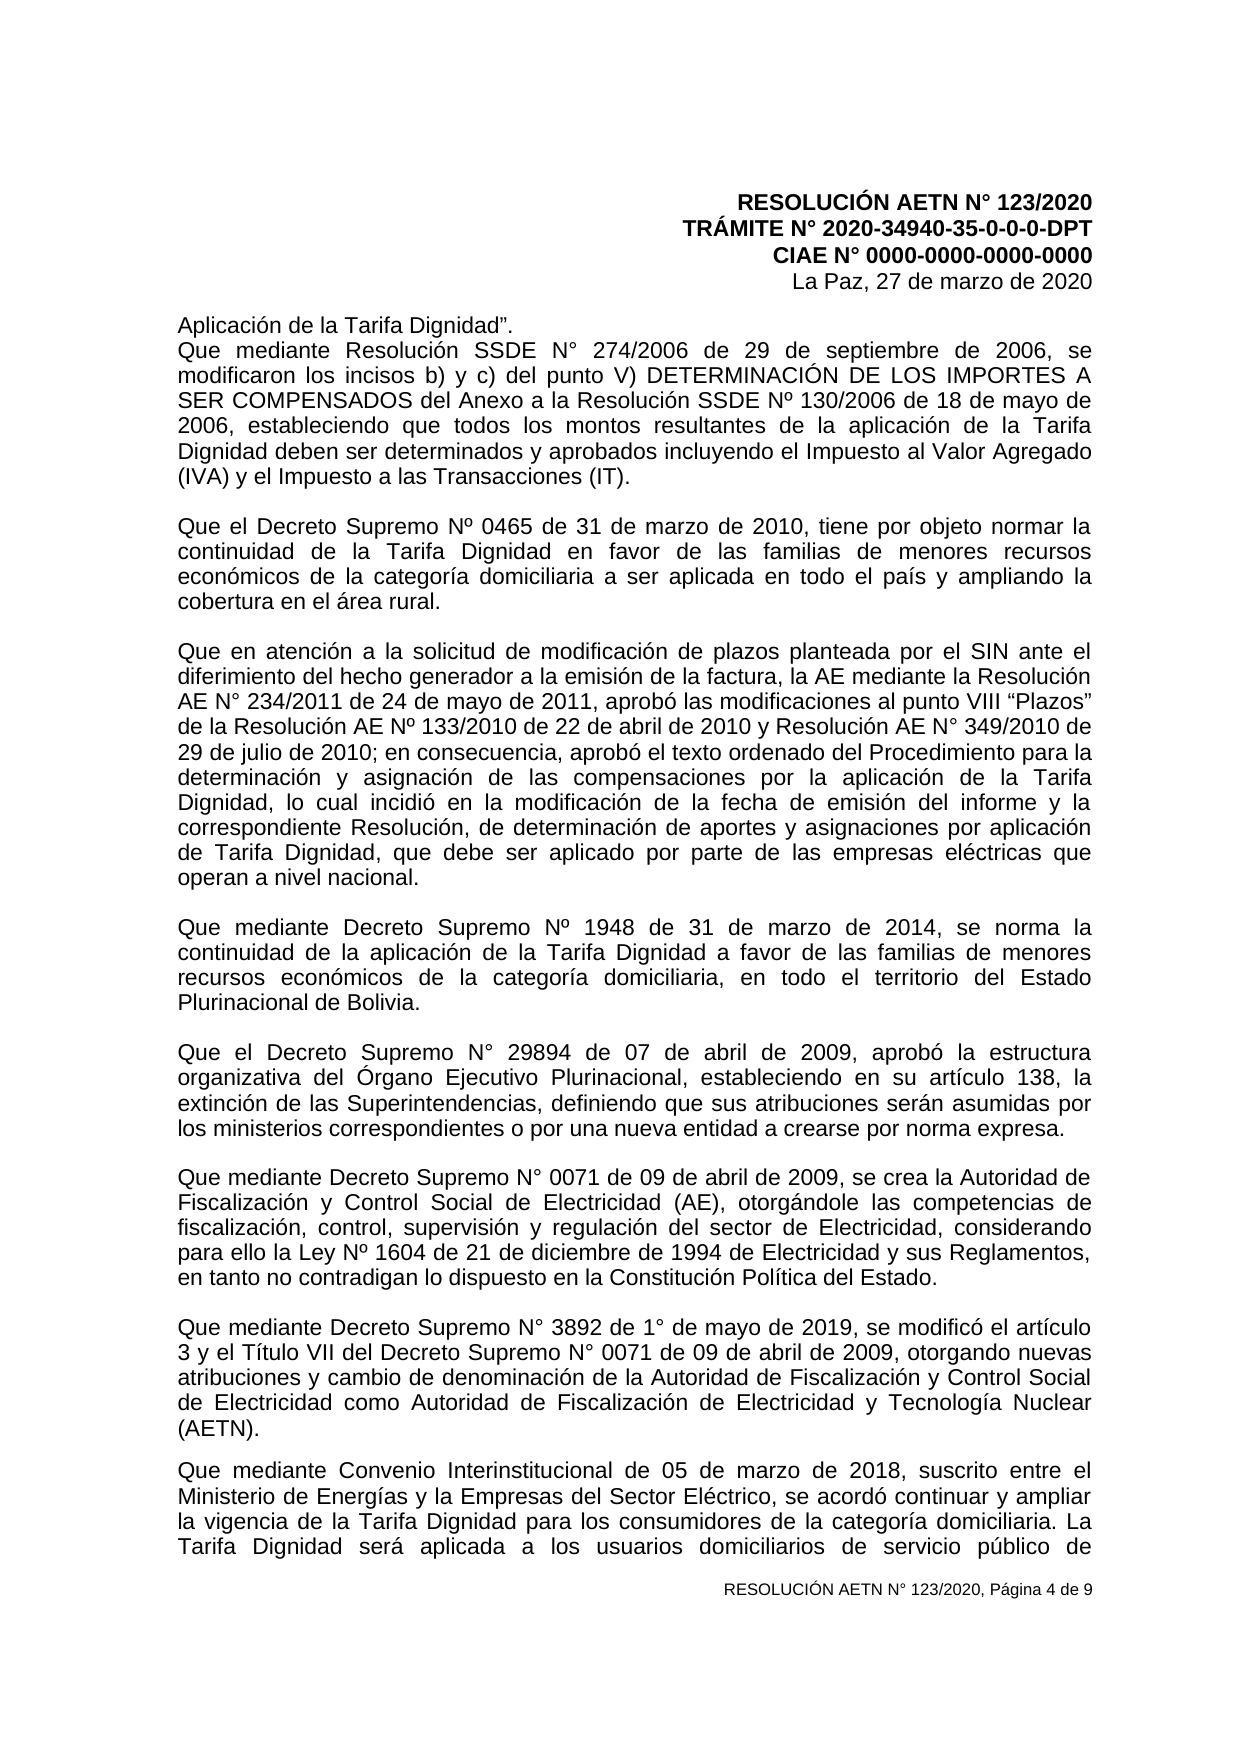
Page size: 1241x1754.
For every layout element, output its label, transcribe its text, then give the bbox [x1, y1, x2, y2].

text Que mediante Decreto Supremo Nº 1948 de 31 de marzo de 2014, se norma la continuidad de la aplicación de la Tarifa Dignidad a favor de las familias de menores recursos económicos de la categoría domiciliaria, en todo el territorio del Estado Plurinacional de Bolivia. [177, 915, 1092, 1016]
text Que mediante Decreto Supremo N° 0071 de 09 de abril de 2009, se crea la Autoridad de Fiscalización y Control Social de Electricidad (AE), otorgándole las competencias de fiscalización, control, supervisión y regulación del sector de Electricidad, considerando para ello la Ley Nº 1604 de 21 de diciembre de 1994 de Electricidad y sus Reglamentos, en tanto no contradigan lo dispuesto en la Constitución Política del Estado. [177, 1165, 1092, 1290]
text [177, 1459, 1092, 1559]
text Que el Decreto Supremo N° 29894 de 07 de abril de 2009, aprobó la estructura organizativa del Órgano Ejecutivo Plurinacional, estableciendo en su artículo 138, la extinción de las Superintendencias, definiendo que sus atribuciones serán asumidas por los ministerios correspondientes o por una nueva entidad a crearse por norma expresa. [177, 1041, 1092, 1141]
text Que en atención a la solicitud de modificación de plazos planteada por el SIN ante el diferimiento del hecho generador a la emisión de la factura, la AE mediante la Resolución AE N° 234/2011 de 24 de mayo de 2011, aprobó las modificaciones al punto VIII “Plazos” de la Resolución AE Nº 133/2010 de 22 de abril de 2010 y Resolución AE N° 349/2010 de 29 de julio de 2010; en consecuencia, aprobó el texto ordenado del Procedimiento para la determinación y asignación de las compensaciones por la aplicación de la Tarifa Dignidad, lo cual incidió en la modificación de la fecha de emisión del informe y la correspondiente Resolución, de determinación de aportes y asignaciones por aplicación de Tarifa Dignidad, que debe ser aplicado por parte de las empresas eléctricas que operan a nivel nacional. [177, 639, 1092, 890]
text Que el Decreto Supremo Nº 0465 de 31 de marzo de 2010, tiene por objeto normar la continuidad de la Tarifa Dignidad en favor de las familias de menores recursos económicos de la categoría domiciliaria a ser aplicada en todo el país y ampliando la cobertura en el área rural. [177, 514, 1092, 614]
text Que mediante Resolución SSDE N° 274/2006 de 29 de septiembre de 2006, se modificaron los incisos b) y c) del punto V) DETERMINACIÓN DE LOS IMPORTES A SER COMPENSADOS del Anexo a la Resolución SSDE Nº 130/2006 de 18 de mayo de 2006, estableciendo que todos los montos resultantes de la aplicación de la Tarifa Dignidad deben ser determinados y aprobados incluyendo el Impuesto al Valor Agregado (IVA) y el Impuesto a las Transacciones (IT). [177, 338, 1092, 489]
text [177, 313, 1092, 338]
text Que mediante Decreto Supremo N° 3892 de 1° de mayo de 2019, se modificó el artículo 3 y el Título VII del Decreto Supremo N° 0071 de 09 de abril de 2009, otorgando nuevas atribuciones y cambio de denominación de la Autoridad de Fiscalización y Control Social de Electricidad como Autoridad de Fiscalización de Electricidad y Tecnología Nuclear (AETN). [177, 1315, 1092, 1441]
